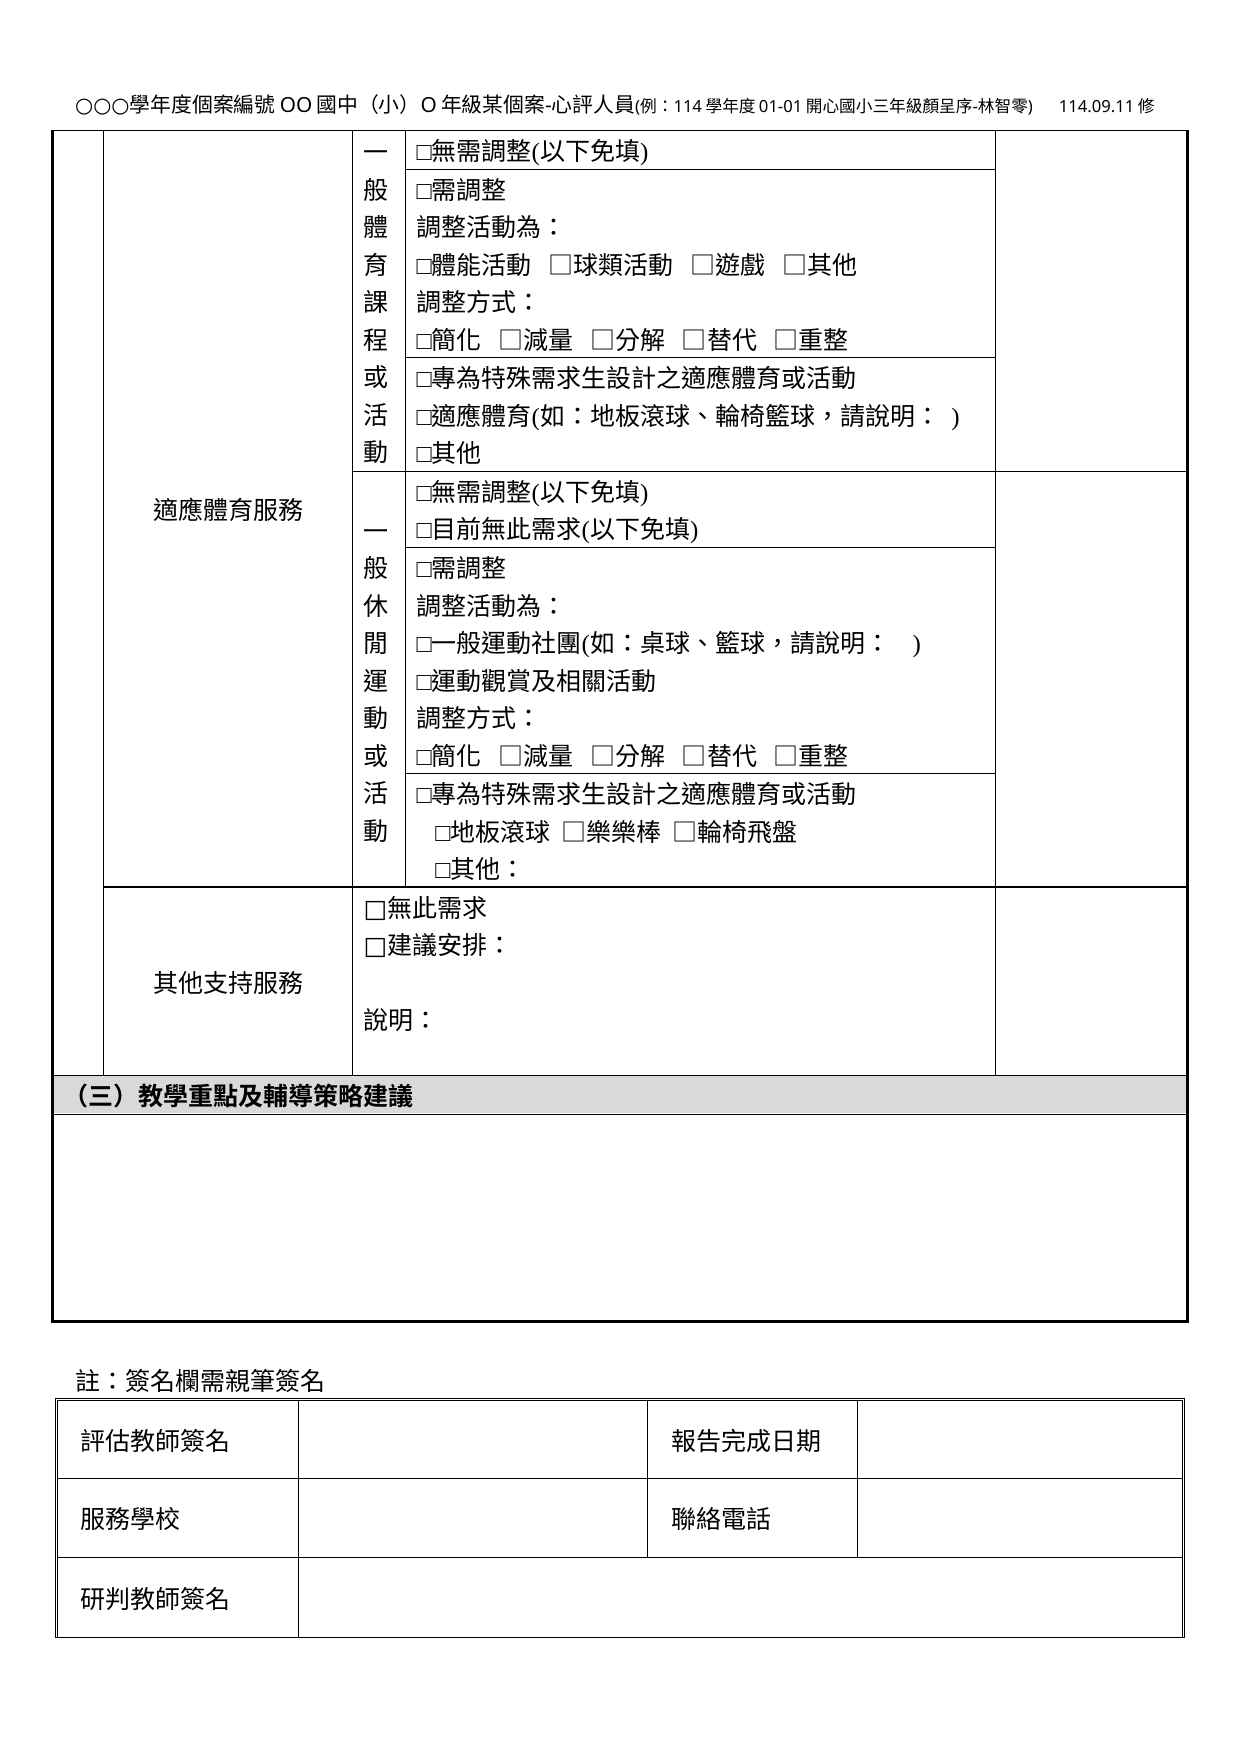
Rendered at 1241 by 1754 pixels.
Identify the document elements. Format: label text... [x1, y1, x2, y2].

table_header [299, 1401, 647, 1478]
table_cell [996, 472, 1186, 886]
table_cell 聯絡電話 [648, 1479, 857, 1557]
table_cell □需調整 調整活動為： □體能活動 □球類活動 □遊戲 □其他 調整方式： □簡化 □減量 □分解 □替代 □重整 [406, 170, 995, 357]
table_cell [299, 1558, 1182, 1637]
table_cell □無需調整(以下免填) [406, 131, 995, 169]
table_cell 其他支持服務 [104, 888, 352, 1075]
table_cell 一般體育課程或活動 [353, 131, 405, 471]
table_cell 適應體育服務 [104, 131, 352, 886]
table_cell [54, 1115, 1186, 1320]
table_cell [996, 888, 1186, 1075]
text 註：簽名欄需親筆簽名 [75, 1361, 1165, 1398]
table_cell [299, 1479, 647, 1557]
table_cell 研判教師簽名 [58, 1558, 298, 1637]
table_cell □專為特殊需求生設計之適應體育或活動 □地板滾球 □樂樂棒 □輪椅飛盤 □其他： [406, 774, 995, 886]
table_cell 一般休閒運動或活動 [353, 472, 405, 886]
table_header [858, 1401, 1182, 1478]
table_header 報告完成日期 [648, 1401, 857, 1478]
table_cell （三）教學重點及輔導策略建議 [54, 1076, 1186, 1113]
table_cell □無此需求 □建議安排： 說明： [353, 888, 995, 1075]
table_cell □專為特殊需求生設計之適應體育或活動 □適應體育(如：地板滾球、輪椅籃球，請說明： ) □其他 [406, 358, 995, 471]
table_header 評估教師簽名 [58, 1401, 298, 1478]
table_cell [858, 1479, 1182, 1557]
table_cell □需調整 調整活動為： □一般運動社團(如：桌球、籃球，請說明： ) □運動觀賞及相關活動 調整方式： □簡化 □減量 □分解 □替代 □重整 [406, 548, 995, 773]
table_cell 服務學校 [58, 1479, 298, 1557]
table_cell □無需調整(以下免填) □目前無此需求(以下免填) [406, 472, 995, 547]
table_cell [996, 131, 1186, 471]
